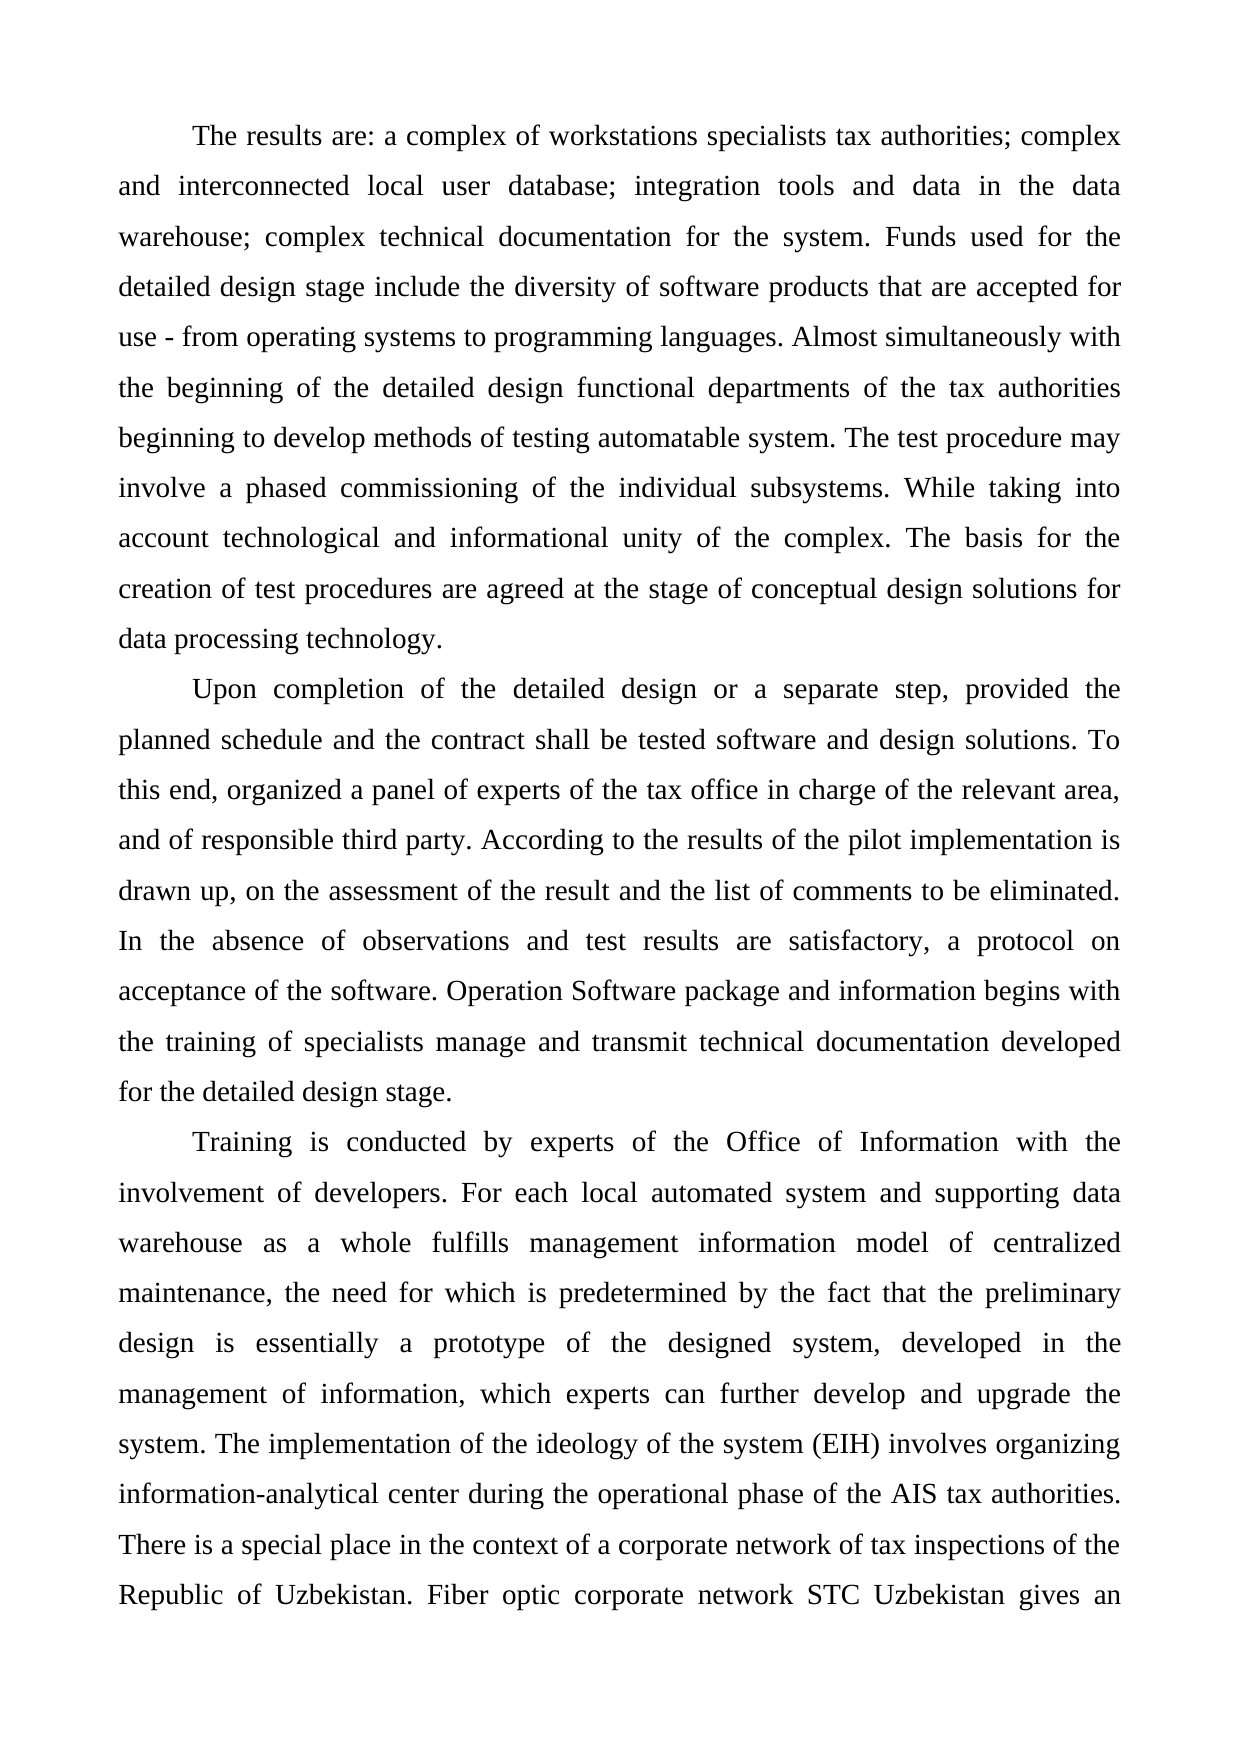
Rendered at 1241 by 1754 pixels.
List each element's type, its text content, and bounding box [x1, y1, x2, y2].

text Upon completion of the detailed design or a separate step, provided the planned schedule and the contract shall be tested software and design solutions. To this end, organized a panel of experts of the tax office in charge of the relevant area, and of responsible third party. According to the results of the pilot implementation is drawn up, on the assessment of the result and the list of comments to be eliminated. In the absence of observations and test results are satisfactory, a protocol on acceptance of the software. Operation Software package and information begins with the training of specialists manage and transmit technical documentation developed for the detailed design stage. [118, 672, 1122, 1108]
text The results are: a complex of workstations specialists tax authorities; complex and interconnected local user database; integration tools and data in the data warehouse; complex technical documentation for the system. Funds used for the detailed design stage include the diversity of software products that are accepted for use - from operating systems to programming languages. Almost simultaneously with the beginning of the detailed design functional departments of the tax authorities beginning to develop methods of testing automatable system. The test procedure may involve a phased commissioning of the individual subsystems. While taking into account technological and informational unity of the complex. The basis for the creation of test procedures are agreed at the stage of conceptual design solutions for data processing technology. [118, 118, 1122, 655]
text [118, 1124, 1122, 1611]
